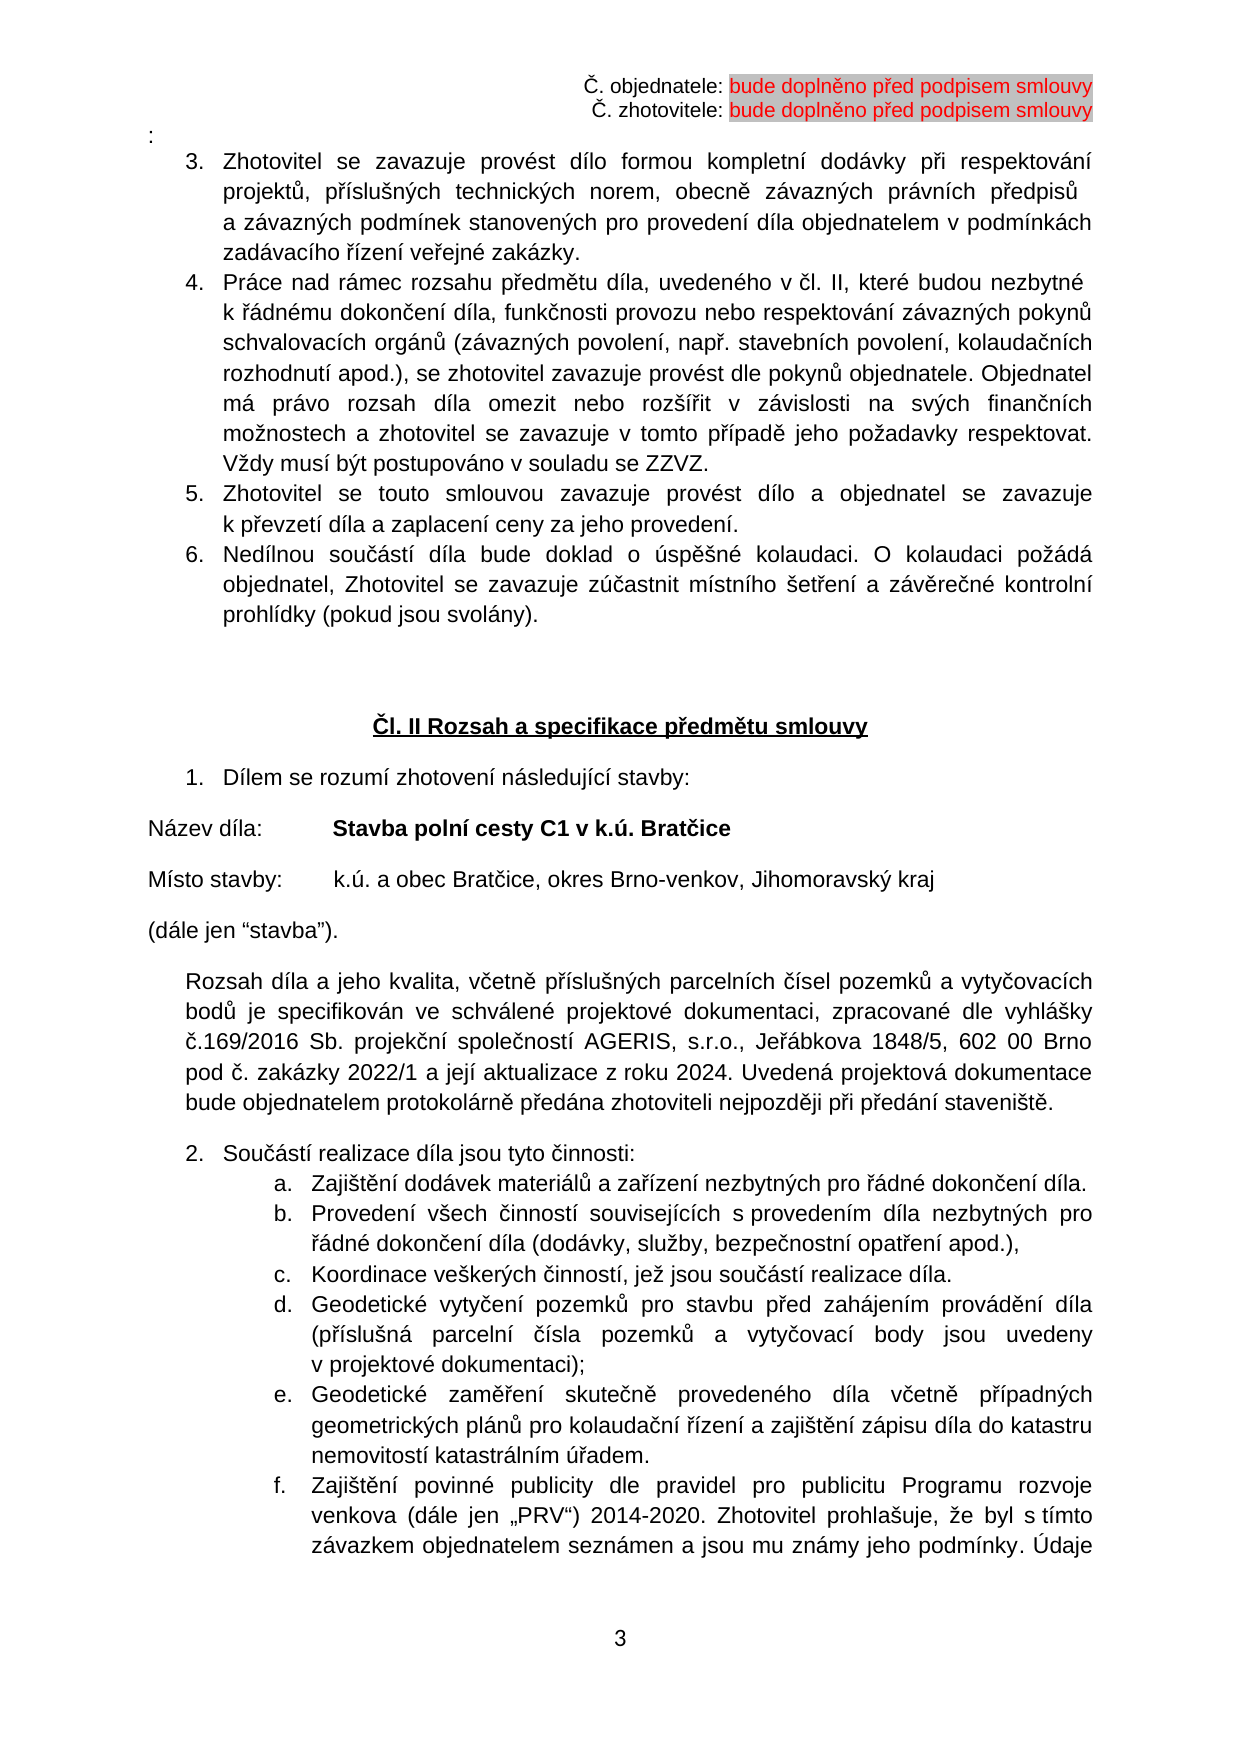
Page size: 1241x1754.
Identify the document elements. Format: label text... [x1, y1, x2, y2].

list Součástí realizace díla jsou tyto činnosti: [185, 1140, 1093, 1166]
text (dále jen “stavba”). [148, 917, 1093, 943]
list Nedílnou součástí díla bude doklad o úspěšné kolaudaci. O kolaudaci požádá objednatel, Zhotovitel se zavazuje zúčastnit místního šetření a závěrečné kontrolní prohlídky (pokud jsou svolány). [185, 541, 1093, 627]
text Čl. II Rozsah a specifikace předmětu smlouvy [148, 713, 1093, 739]
list Geodetické vytyčení pozemků pro stavbu před zahájením provádění díla (příslušná parcelní čísla pozemků a vytyčovací body jsou uvedeny v projektové dokumentaci); [274, 1291, 1093, 1377]
list Zajištění dodávek materiálů a zařízení nezbytných pro řádné dokončení díla. [274, 1170, 1093, 1196]
list Zhotovitel se touto smlouvou zavazuje provést dílo a objednatel se zavazuje k převzetí díla a zaplacení ceny za jeho provedení. [185, 480, 1093, 537]
text Místo stavby: k.ú. a obec Bratčice, okres Brno-venkov, Jihomoravský kraj [148, 866, 1093, 892]
list Zhotovitel se zavazuje provést dílo formou kompletní dodávky při respektování projektů, příslušných technických norem, obecně závazných právních předpisů a závazných podmínek stanovených pro provedení díla objednatelem v podmínkách zadávacího řízení veřejné zakázky. [185, 148, 1093, 265]
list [274, 1472, 1093, 1559]
list Dílem se rozumí zhotovení následující stavby: [185, 764, 1093, 790]
list Koordinace veškerých činností, jež jsou součástí realizace díla. [274, 1261, 1093, 1287]
text Název díla: Stavba polní cesty C1 v k.ú. Bratčice [148, 815, 1093, 841]
text Rozsah díla a jeho kvalita, včetně příslušných parcelních čísel pozemků a vytyčovacích bodů je specifikován ve schválené projektové dokumentaci, zpracované dle vyhlášky č.169/2016 Sb. projekční společností AGERIS, s.r.o., Jeřábkova 1848/5, 602 00 Brno pod č. zakázky 2022/1 a její aktualizace z roku 2024. Uvedená projektová dokumentace bude objednatelem protokolárně předána zhotoviteli nejpozději při předání staveniště. [185, 968, 1093, 1115]
list Provedení všech činností souvisejících s provedením díla nezbytných pro řádné dokončení díla (dodávky, služby, bezpečnostní opatření apod.), [274, 1200, 1093, 1257]
list Geodetické zaměření skutečně provedeného díla včetně případných geometrických plánů pro kolaudační řízení a zajištění zápisu díla do katastru nemovitostí katastrálním úřadem. [274, 1381, 1093, 1468]
list Práce nad rámec rozsahu předmětu díla, uvedeného v čl. II, které budou nezbytné k řádnému dokončení díla, funkčnosti provozu nebo respektování závazných pokynů schvalovacích orgánů (závazných povolení, např. stavebních povolení, kolaudačních rozhodnutí apod.), se zhotovitel zavazuje provést dle pokynů objednatele. Objednatel má právo rozsah díla omezit nebo rozšířit v závislosti na svých finančních možnostech a zhotovitel se zavazuje v tomto případě jeho požadavky respektovat. Vždy musí být postupováno v souladu se ZZVZ. [185, 269, 1093, 476]
